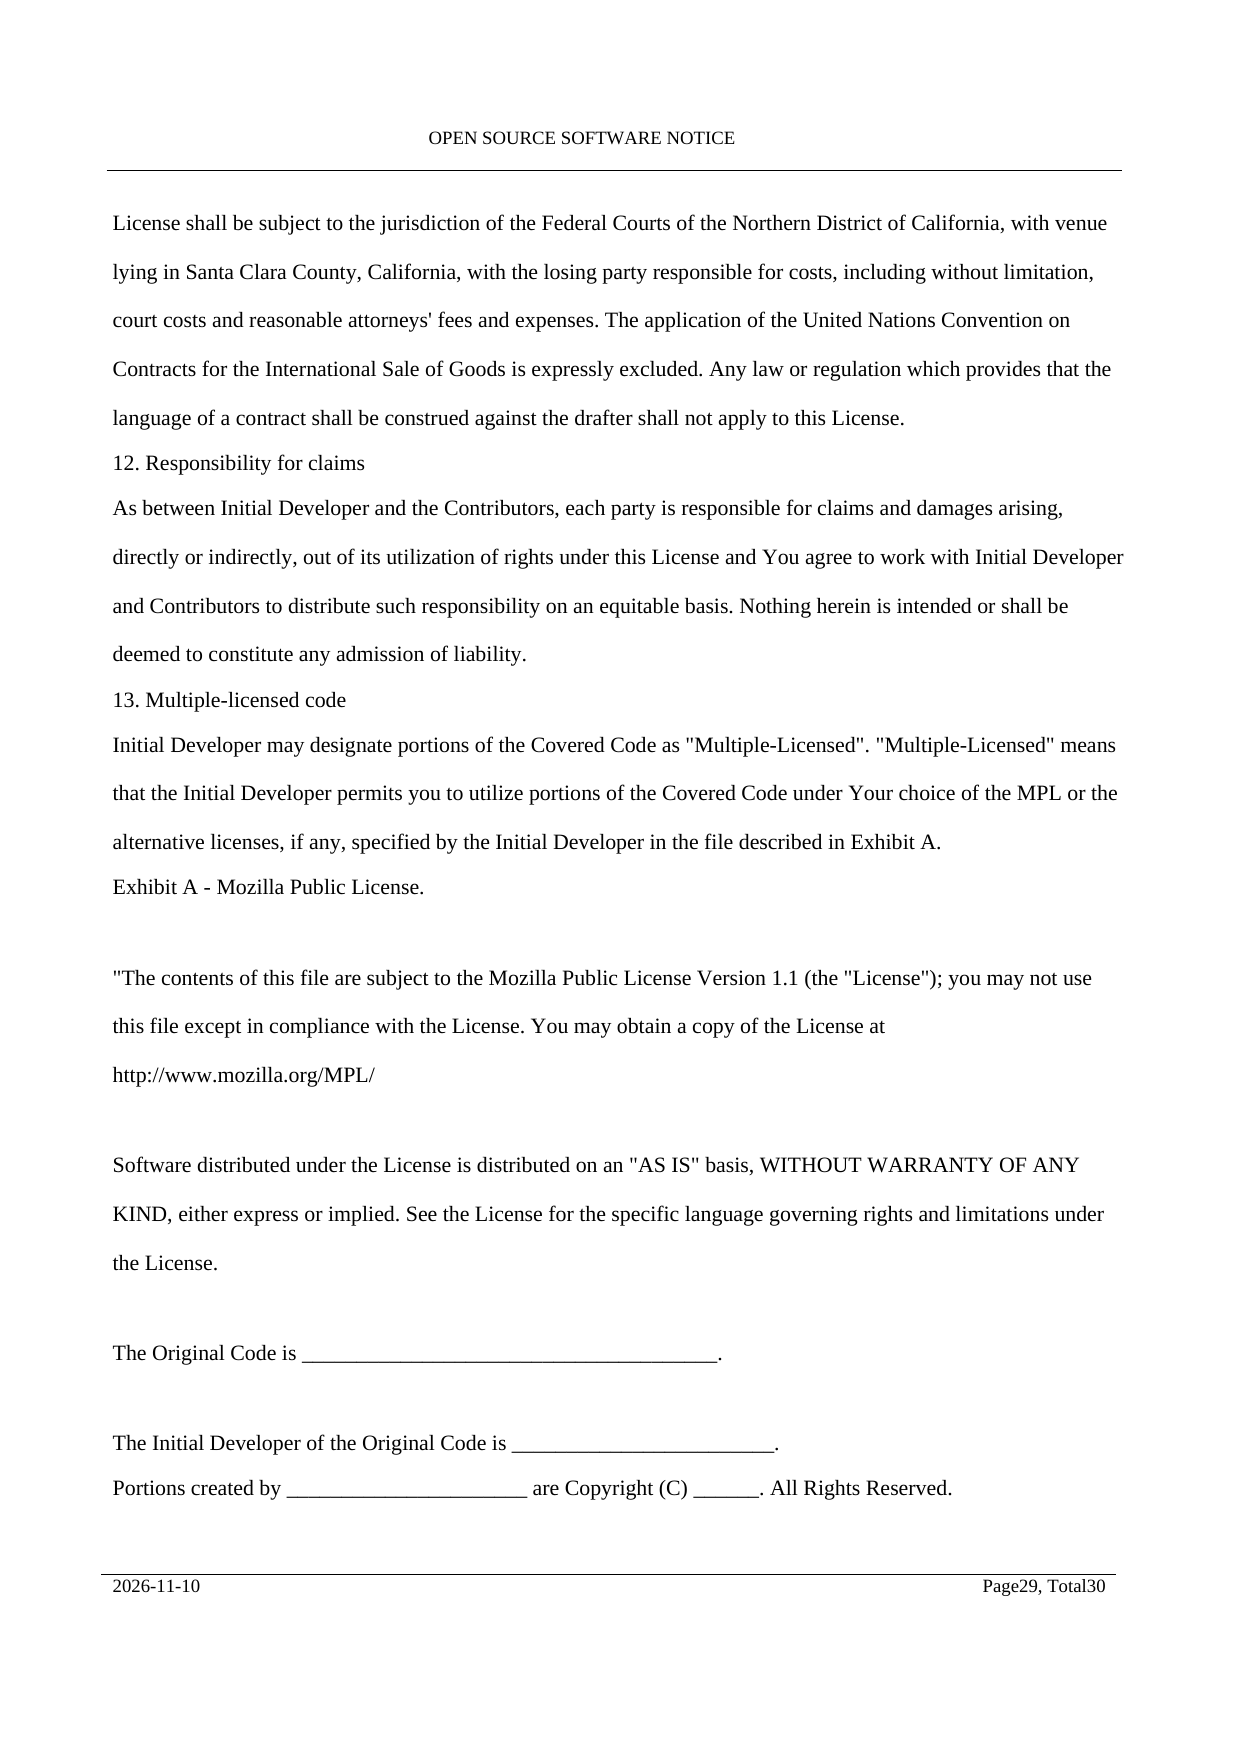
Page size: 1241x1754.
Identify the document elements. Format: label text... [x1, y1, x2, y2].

text The Initial Developer of the Original Code is ________________________. [112, 1426, 1128, 1459]
text Exhibit A - Mozilla Public License. [112, 871, 1128, 903]
text 13. Multiple-licensed code [112, 683, 1128, 715]
text "The contents of this file are subject to the Mozilla Public License Version 1.1 (the "License"); you may not use this file except in compliance with the License. You may obtain a copy of the License at http://www.mozilla.org/MPL/ [112, 961, 1128, 1091]
text Initial Developer may designate portions of the Covered Code as "Multiple-Licensed". "Multiple-Licensed" means that the Initial Developer permits you to utilize portions of the Covered Code under Your choice of the MPL or the alternative licenses, if any, specified by the Initial Developer in the file described in Exhibit A. [112, 728, 1128, 858]
text Portions created by ______________________ are Copyright (C) ______. All Rights Reserved. [112, 1472, 1128, 1504]
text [112, 206, 1128, 434]
text Software distributed under the License is distributed on an "AS IS" basis, WITHOUT WARRANTY OF ANY KIND, either express or implied. See the License for the specific language governing rights and limitations under the License. [112, 1148, 1128, 1278]
text 12. Responsibility for claims [112, 446, 1128, 479]
text The Original Code is ______________________________________. [112, 1336, 1128, 1369]
text As between Initial Developer and the Contributors, each party is responsible for claims and damages arising, directly or indirectly, out of its utilization of rights under this License and You agree to work with Initial Developer and Contributors to distribute such responsibility on an equitable basis. Nothing herein is intended or shall be deemed to constitute any admission of liability. [112, 492, 1128, 670]
